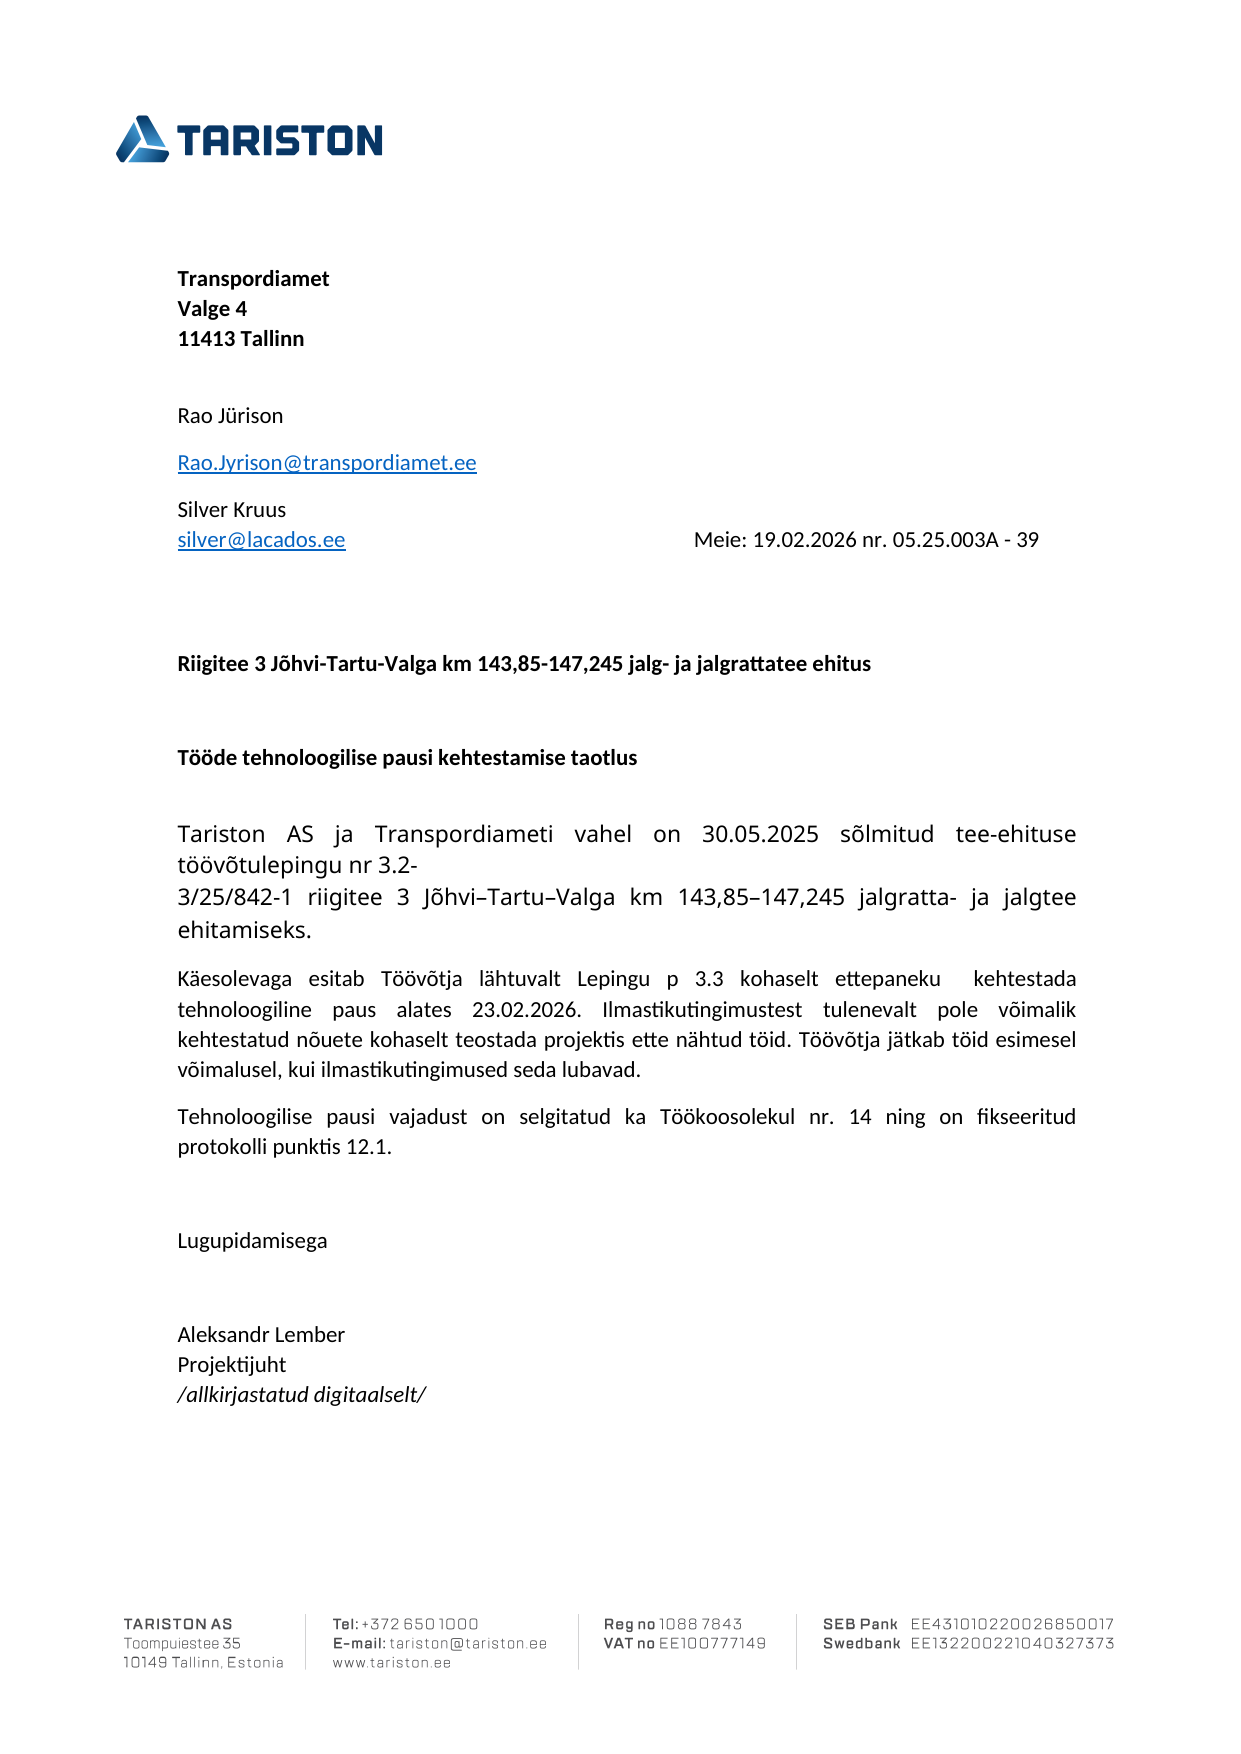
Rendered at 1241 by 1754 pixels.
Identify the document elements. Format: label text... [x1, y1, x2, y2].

picture [115, 115, 383, 163]
text 3/25/842-1 riigitee 3 Jõhvi–Tartu–Valga km 143,85–147,245 jalgratta- ja jalgtee ehitamiseks. [177, 880, 1078, 945]
text silver@lacados.ee Meie: 19.02.2026 nr. 05.25.003A - 39 [177, 525, 1078, 553]
text 11413 Tallinn [177, 324, 1078, 352]
text Rao Jürison [177, 401, 1078, 429]
text Valge 4 [177, 294, 1078, 322]
text Lugupidamisega [177, 1226, 1078, 1254]
text Riigitee 3 Jõhvi-Tartu-Valga km 143,85-147,245 jalg- ja jalgrattatee ehitus [177, 649, 1078, 677]
text Rao.Jyrison@transpordiamet.ee [177, 448, 1078, 476]
text Aleksandr Lember [177, 1320, 1078, 1348]
text Käesolevaga esitab Töövõtja lähtuvalt Lepingu p 3.3 kohaselt ettepaneku kehtestada tehnoloogiline paus alates 23.02.2026. Ilmastikutingimustest tulenevalt pole võimalik kehtestatud nõuete kohaselt teostada projektis ette nähtud töid. Töövõtja jätkab töid esimesel võimalusel, kui ilmastikutingimused seda lubavad. [177, 964, 1078, 1083]
text Silver Kruus [177, 495, 1078, 523]
picture [120, 1614, 1116, 1672]
text Projektijuht [177, 1350, 1078, 1378]
text Tehnoloogilise pausi vajadust on selgitatud ka Töökoosolekul nr. 14 ning on fikseeritud protokolli punktis 12.1. [177, 1102, 1078, 1160]
text Tööde tehnoloogilise pausi kehtestamise taotlus [177, 743, 1078, 771]
text /allkirjastatud digitaalselt/ [177, 1380, 1078, 1408]
text Transpordiamet [177, 264, 1078, 292]
text Tariston AS ja Transpordiameti vahel on 30.05.2025 sõlmitud tee-ehituse töövõtulepingu nr 3.2- [177, 818, 1078, 880]
